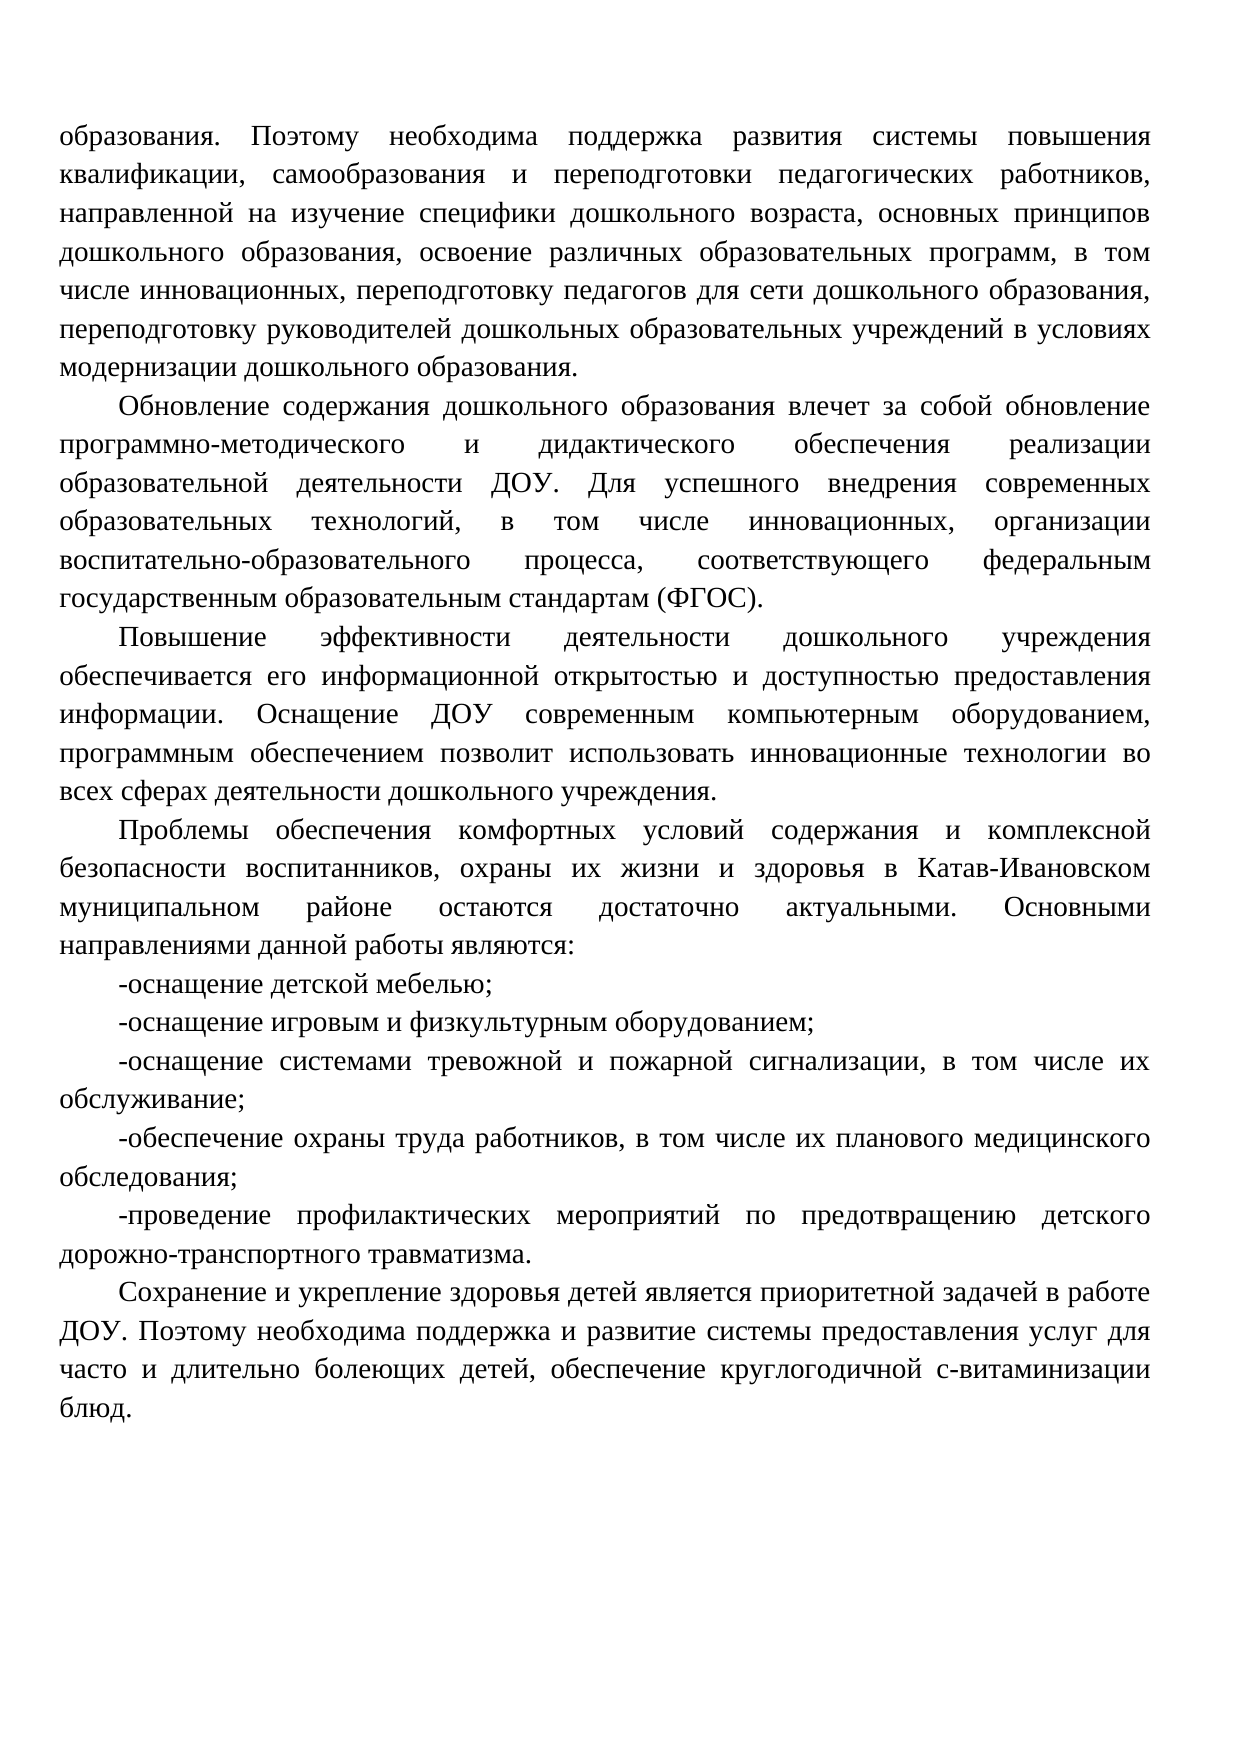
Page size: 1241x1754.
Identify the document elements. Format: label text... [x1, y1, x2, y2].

text Обновление содержания дошкольного образования влечет за собой обновление программно-методического и дидактического обеспечения реализации образовательной деятельности ДОУ. Для успешного внедрения современных образовательных технологий, в том числе инновационных, организации воспитательно-образовательного процесса, соответствующего федеральным государственным образовательным стандартам (ФГОС). [59, 388, 1152, 614]
text -обеспечение охраны труда работников, в том числе их планового медицинского обследования; [59, 1120, 1152, 1192]
text -оснащение детской мебелью; [59, 966, 1152, 999]
text Проблемы обеспечения комфортных условий содержания и комплексной безопасности воспитанников, охраны их жизни и здоровья в Катав-Ивановском муниципальном районе остаются достаточно актуальными. Основными направлениями данной работы являются: [59, 812, 1152, 961]
text -оснащение игровым и физкультурным оборудованием; [59, 1004, 1152, 1038]
text -проведение профилактических мероприятий по предотвращению детского дорожно-транспортного травматизма. [59, 1197, 1152, 1269]
text -оснащение системами тревожной и пожарной сигнализации, в том числе их обслуживание; [59, 1043, 1152, 1115]
text Сохранение и укрепление здоровья детей является приоритетной задачей в работе ДОУ. Поэтому необходима поддержка и развитие системы предоставления услуг для часто и длительно болеющих детей, обеспечение круглогодичной с-витаминизации блюд. [59, 1274, 1152, 1423]
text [59, 118, 1152, 383]
text Повышение эффективности деятельности дошкольного учреждения обеспечивается его информационной открытостью и доступностью предоставления информации. Оснащение ДОУ современным компьютерным оборудованием, программным обеспечением позволит использовать инновационные технологии во всех сферах деятельности дошкольного учреждения. [59, 619, 1152, 807]
